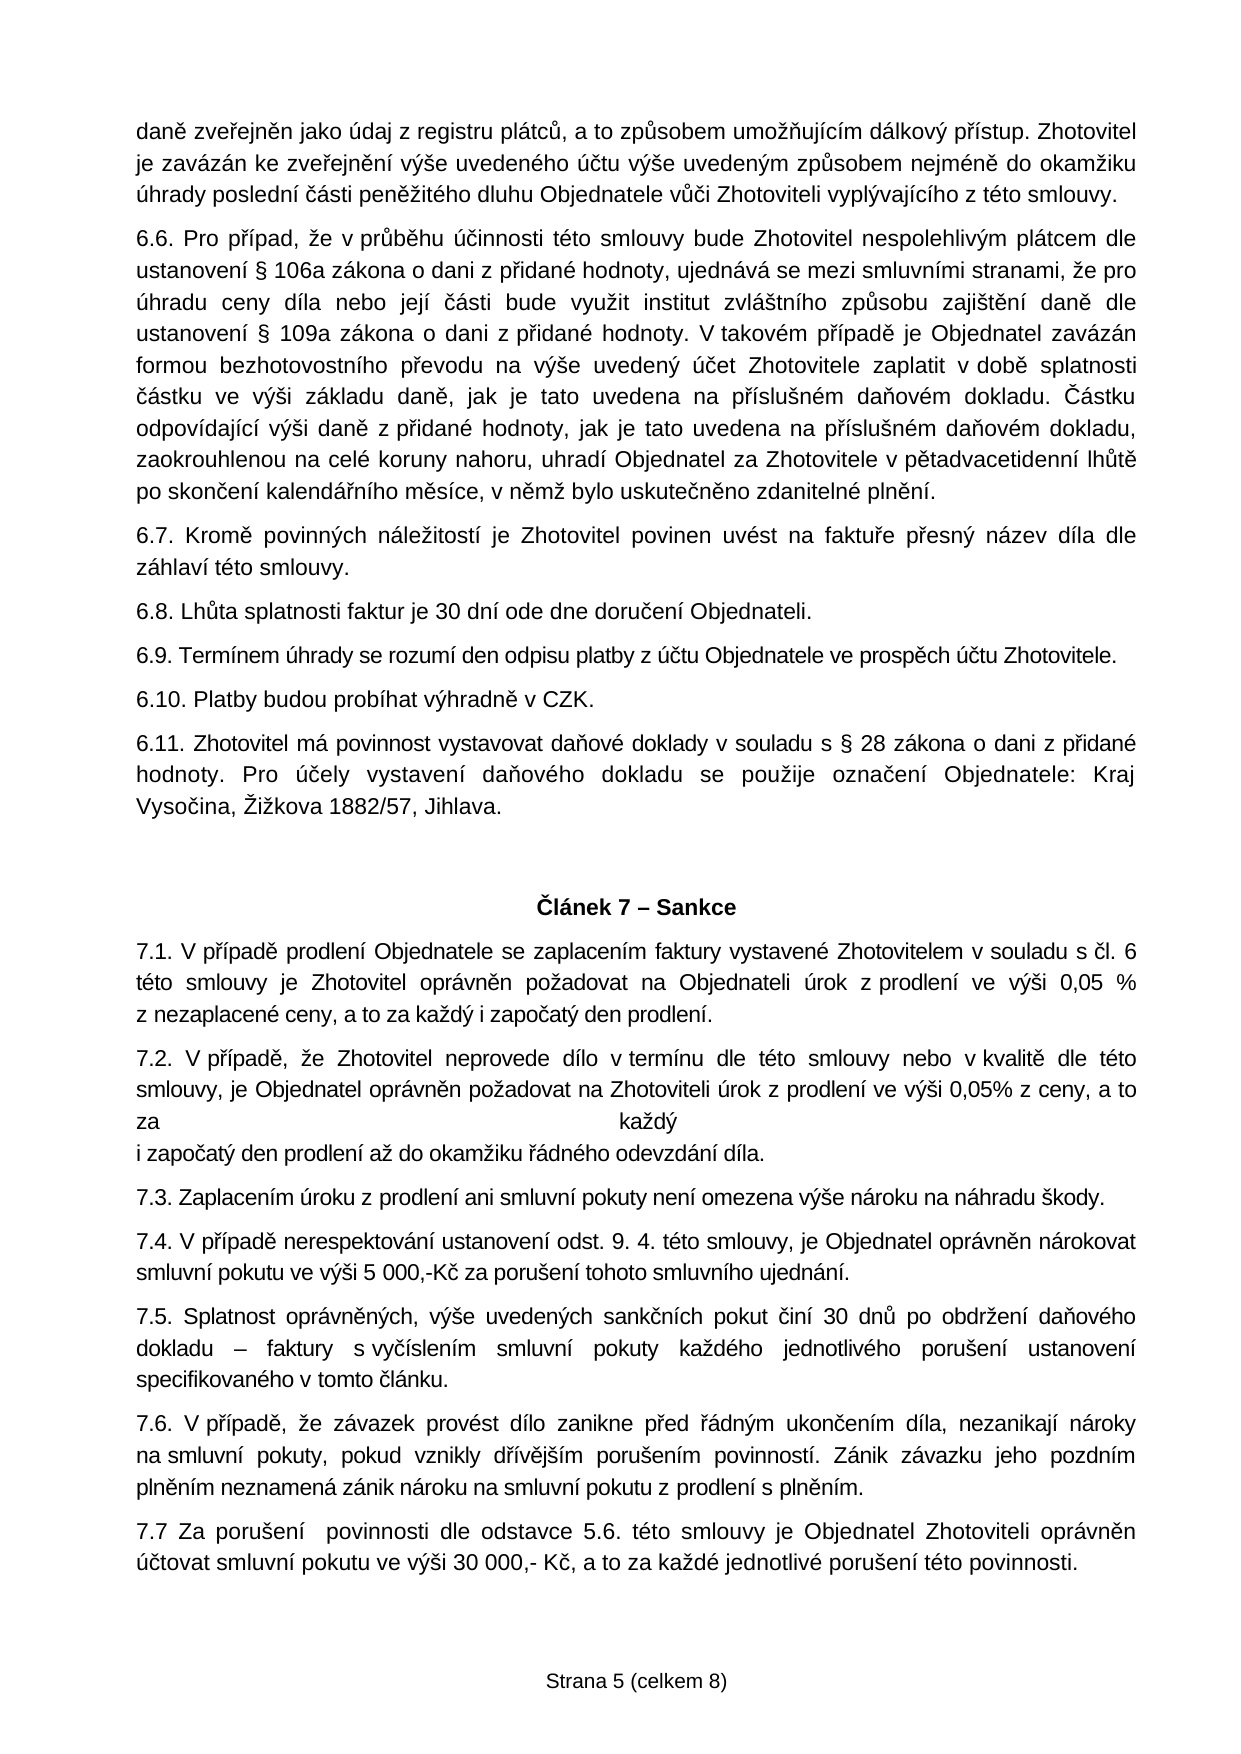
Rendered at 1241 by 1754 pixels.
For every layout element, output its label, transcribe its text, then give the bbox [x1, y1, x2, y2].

list 7.4. V případě nerespektování ustanovení odst. 9. 4. této smlouvy, je Objednatel oprávněn nárokovat smluvní pokutu ve výši 5 000,-Kč za porušení tohoto smluvního ujednání. [136, 1228, 1137, 1286]
text Článek 7 – Sankce [136, 893, 1137, 920]
list 6.6. Pro případ, že v průběhu účinnosti této smlouvy bude Zhotovitel nespolehlivým plátcem dle ustanovení § 106a zákona o dani z přidané hodnoty, ujednává se mezi smluvními stranami, že pro úhradu ceny díla nebo její části bude využit institut zvláštního způsobu zajištění daně dle ustanovení § 109a zákona o dani z přidané hodnoty. V takovém případě je Objednatel zavázán formou bezhotovostního převodu na výše uvedený účet Zhotovitele zaplatit v době splatnosti částku ve výši základu daně, jak je tato uvedena na příslušném daňovém dokladu. Částku odpovídající výši daně z přidané hodnoty, jak je tato uvedena na příslušném daňovém dokladu, zaokrouhlenou na celé koruny nahoru, uhradí Objednatel za Zhotovitele v pětadvacetidenní lhůtě po skončení kalendářního měsíce, v němž bylo uskutečněno zdanitelné plnění. [136, 225, 1137, 504]
list 6.11. Zhotovitel má povinnost vystavovat daňové doklady v souladu s § 28 zákona o dani z přidané hodnoty. Pro účely vystavení daňového dokladu se použije označení Objednatele: Kraj Vysočina, Žižkova 1882/57, Jihlava. [136, 730, 1137, 819]
list 7.3. Zaplacením úroku z prodlení ani smluvní pokuty není omezena výše nároku na náhradu škody. [136, 1183, 1137, 1210]
list 7.5. Splatnost oprávněných, výše uvedených sankčních pokut činí 30 dnů po obdržení daňového dokladu – faktury s vyčíslením smluvní pokuty každého jednotlivého porušení ustanovení specifikovaného v tomto článku. [136, 1303, 1137, 1393]
list 6.10. Platby budou probíhat výhradně v CZK. [136, 686, 1137, 712]
list 6.7. Kromě povinných náležitostí je Zhotovitel povinen uvést na faktuře přesný název díla dle záhlaví této smlouvy. [136, 522, 1137, 580]
list 6.8. Lhůta splatnosti faktur je 30 dní ode dne doručení Objednateli. [136, 598, 1137, 624]
list 6.9. Termínem úhrady se rozumí den odpisu platby z účtu Objednatele ve prospěch účtu Zhotovitele. [136, 642, 1137, 668]
list 7.6. V případě, že závazek provést dílo zanikne před řádným ukončením díla, nezanikají nároky na smluvní pokuty, pokud vznikly dřívějším porušením povinností. Zánik závazku jeho pozdním plněním neznamená zánik nároku na smluvní pokutu z prodlení s plněním. [136, 1410, 1137, 1500]
list 7.1. V případě prodlení Objednatele se zaplacením faktury vystavené Zhotovitelem v souladu s čl. 6 této smlouvy je Zhotovitel oprávněn požadovat na Objednateli úrok z prodlení ve výši 0,05 % z nezaplacené ceny, a to za každý i započatý den prodlení. [136, 938, 1137, 1027]
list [136, 118, 1137, 208]
list 7.7 Za porušení povinnosti dle odstavce 5.6. této smlouvy je Objednatel Zhotoviteli oprávněn účtovat smluvní pokutu ve výši 30 000,- Kč, a to za každé jednotlivé porušení této povinnosti. [136, 1518, 1137, 1576]
list 7.2. V případě, že Zhotovitel neprovede dílo v termínu dle této smlouvy nebo v kvalitě dle této smlouvy, je Objednatel oprávněn požadovat na Zhotoviteli úrok z prodlení ve výši 0,05% z ceny, a to za každý i započatý den prodlení až do okamžiku řádného odevzdání díla. [136, 1045, 1137, 1166]
